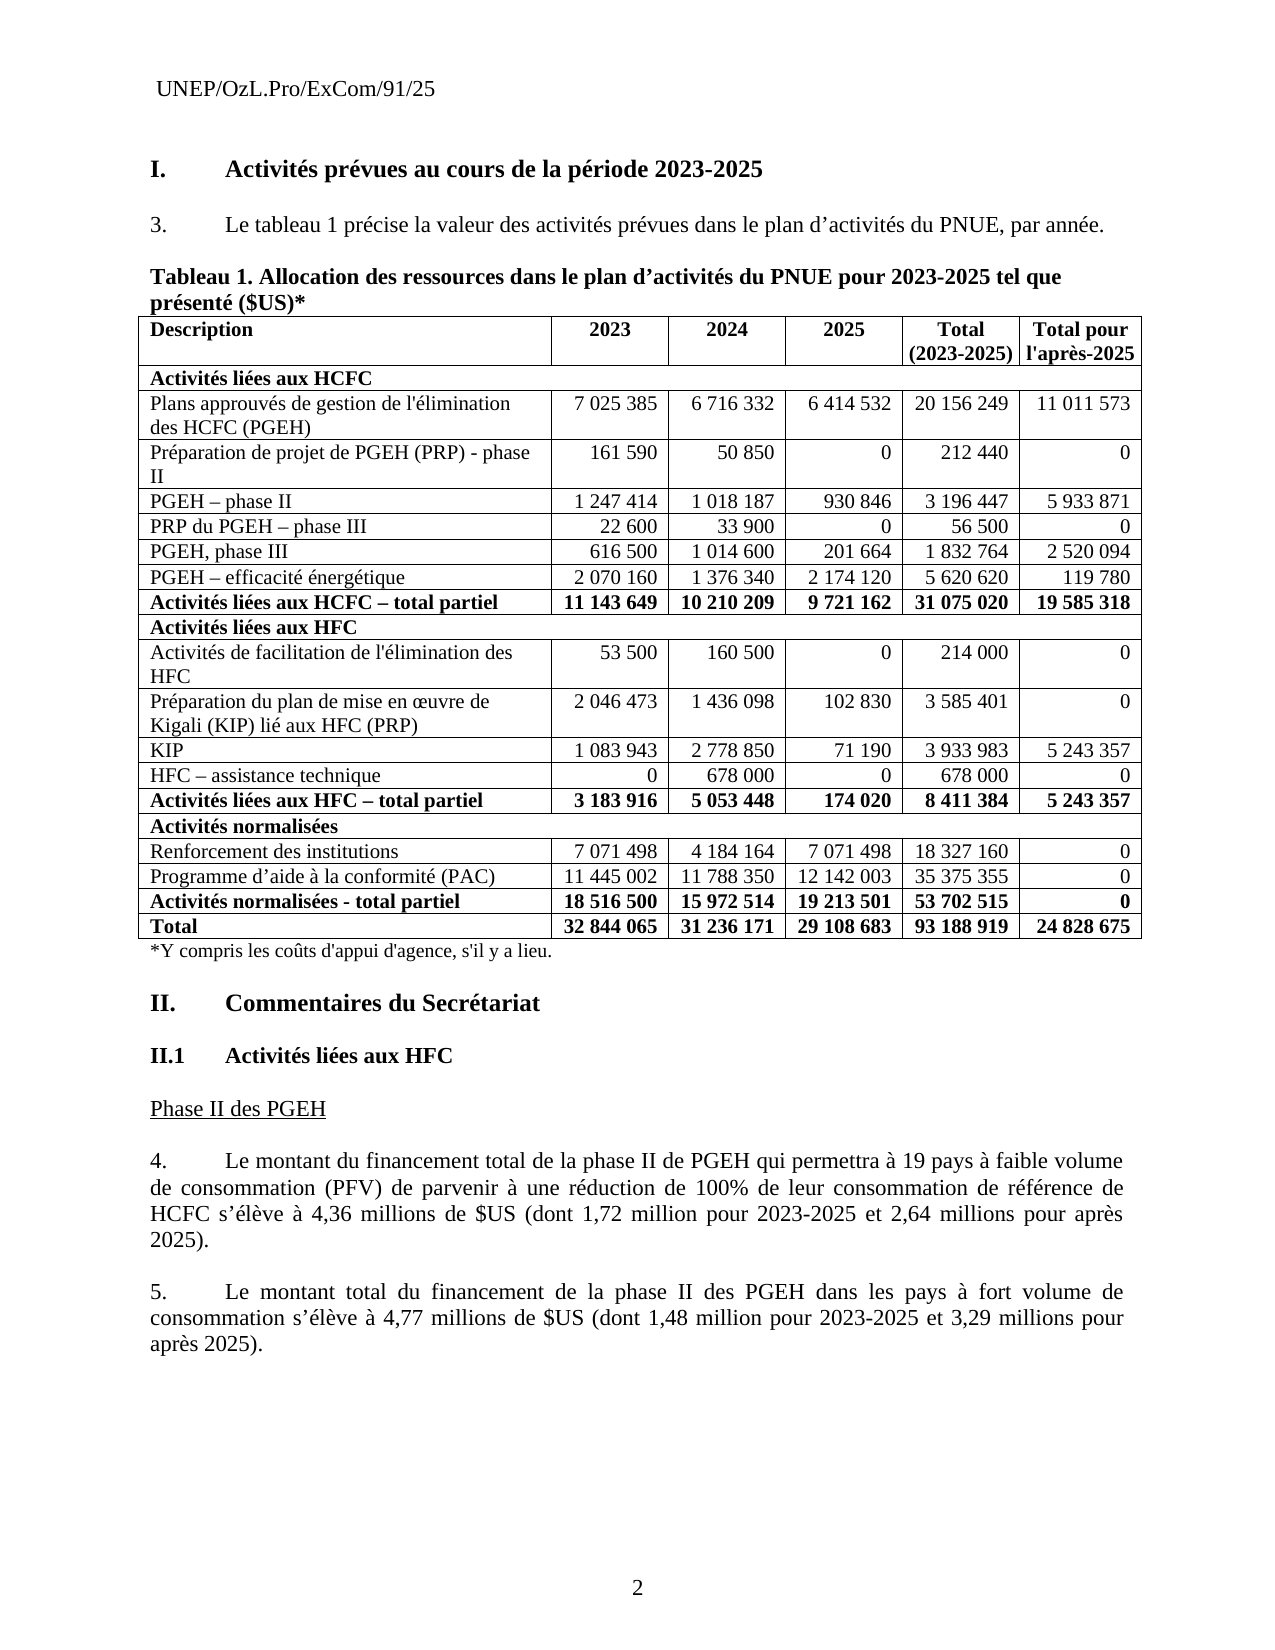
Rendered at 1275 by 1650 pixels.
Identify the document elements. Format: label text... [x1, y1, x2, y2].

table_cell 11 788 350 [669, 864, 785, 888]
table_cell 1 436 098 [669, 689, 785, 737]
table_cell 0 [1020, 640, 1141, 688]
table_cell Plans approuvés de gestion de l'élimination des HCFC (PGEH) [139, 391, 551, 439]
table_cell 7 071 498 [786, 839, 902, 863]
table_cell 12 142 003 [786, 864, 902, 888]
table_cell 11 445 002 [552, 864, 668, 888]
subtitle Le tableau 1 précise la valeur des activités prévues dans le plan d’activités du PNUE, par année. [150, 212, 1125, 238]
table_cell 32 844 065 [552, 914, 668, 938]
table_cell 0 [1020, 864, 1141, 888]
text Tableau 1. Allocation des ressources dans le plan d’activités du PNUE pour 2023-2025 tel que présenté ($US)* [150, 263, 1125, 316]
table_cell 56 500 [903, 514, 1019, 538]
table_cell 19 213 501 [786, 889, 902, 913]
table_cell PRP du PGEH – phase III [139, 514, 551, 538]
table_cell 53 702 515 [903, 889, 1019, 913]
table_cell 22 600 [552, 514, 668, 538]
table_header Description [139, 317, 551, 365]
table_cell 2 778 850 [669, 738, 785, 762]
table_cell 201 664 [786, 540, 902, 563]
table_cell 160 500 [669, 640, 785, 688]
table_cell 0 [786, 440, 902, 488]
table_header 2023 [552, 317, 668, 365]
table_cell 161 590 [552, 440, 668, 488]
table_cell 0 [552, 763, 668, 787]
table_cell 2 174 120 [786, 565, 902, 589]
table_cell 93 188 919 [903, 914, 1019, 938]
table_cell 3 183 916 [552, 789, 668, 812]
table_cell Activités liées aux HFC – total partiel [139, 789, 551, 812]
table_cell 5 243 357 [1020, 789, 1141, 812]
table_cell 1 376 340 [669, 565, 785, 589]
table_cell 616 500 [552, 540, 668, 563]
table_cell 18 516 500 [552, 889, 668, 913]
table_cell 19 585 318 [1020, 590, 1141, 614]
table_cell 119 780 [1020, 565, 1141, 589]
table_cell PGEH – efficacité énergétique [139, 565, 551, 589]
table_cell 214 000 [903, 640, 1019, 688]
table_cell Activités normalisées - total partiel [139, 889, 551, 913]
table_cell HFC – assistance technique [139, 763, 551, 787]
table_cell 35 375 355 [903, 864, 1019, 888]
table_cell 0 [1020, 514, 1141, 538]
table_cell 5 053 448 [669, 789, 785, 812]
table_cell 6 716 332 [669, 391, 785, 439]
table_cell Activités normalisées [139, 814, 1141, 838]
table_cell 0 [786, 763, 902, 787]
table_cell 7 025 385 [552, 391, 668, 439]
table_header Total pour l'après-2025 [1020, 317, 1141, 365]
table_cell Activités liées aux HCFC [139, 366, 1141, 390]
table_cell Programme d’aide à la conformité (PAC) [139, 864, 551, 888]
table_cell Total [139, 914, 551, 938]
table_cell 24 828 675 [1020, 914, 1141, 938]
table_cell 5 243 357 [1020, 738, 1141, 762]
table_header 2024 [669, 317, 785, 365]
text II.1 Activités liées aux HFC [150, 1042, 1125, 1068]
table_cell 0 [1020, 889, 1141, 913]
subtitle II. Commentaires du Secrétariat [150, 988, 1125, 1017]
table_cell 9 721 162 [786, 590, 902, 614]
table_cell KIP [139, 738, 551, 762]
subtitle Le montant du financement total de la phase II de PGEH qui permettra à 19 pays à faible volume de consommation (PFV) de parvenir à une réduction de 100% de leur consommation de référence de HCFC s’élève à 4,36 millions de $US (dont 1,72 million pour 2023-2025 et 2,64 millions pour après 2025). [150, 1147, 1125, 1253]
table_cell 102 830 [786, 689, 902, 737]
table_cell 2 520 094 [1020, 540, 1141, 563]
table_cell PGEH, phase III [139, 540, 551, 563]
table_cell 53 500 [552, 640, 668, 688]
table_cell 3 196 447 [903, 489, 1019, 513]
table_cell 1 018 187 [669, 489, 785, 513]
table_cell 8 411 384 [903, 789, 1019, 812]
table_cell 678 000 [903, 763, 1019, 787]
table_cell Activités liées aux HCFC – total partiel [139, 590, 551, 614]
table_header 2025 [786, 317, 902, 365]
table_cell PGEH – phase II [139, 489, 551, 513]
text I. Activités prévues au cours de la période 2023-2025 [150, 154, 1125, 183]
table_cell 0 [1020, 689, 1141, 737]
table_cell 6 414 532 [786, 391, 902, 439]
table_cell 2 046 473 [552, 689, 668, 737]
table_cell 4 184 164 [669, 839, 785, 863]
table_cell 33 900 [669, 514, 785, 538]
table_cell Activités liées aux HFC [139, 615, 1141, 639]
table_cell Renforcement des institutions [139, 839, 551, 863]
table_cell 3 585 401 [903, 689, 1019, 737]
table_cell 174 020 [786, 789, 902, 812]
table_cell 1 247 414 [552, 489, 668, 513]
table_cell 0 [786, 514, 902, 538]
text Phase II des PGEH [150, 1095, 1125, 1121]
table_cell Activités de facilitation de l'élimination des HFC [139, 640, 551, 688]
table_cell 1 832 764 [903, 540, 1019, 563]
table_cell 5 933 871 [1020, 489, 1141, 513]
table_cell 11 011 573 [1020, 391, 1141, 439]
table_header Total (2023-2025) [903, 317, 1019, 365]
table_cell 10 210 209 [669, 590, 785, 614]
table_cell 2 070 160 [552, 565, 668, 589]
table_cell 678 000 [669, 763, 785, 787]
table_cell 18 327 160 [903, 839, 1019, 863]
table_cell 50 850 [669, 440, 785, 488]
table_cell 31 236 171 [669, 914, 785, 938]
table_cell 1 083 943 [552, 738, 668, 762]
table_cell 20 156 249 [903, 391, 1019, 439]
table_cell 0 [1020, 763, 1141, 787]
table_cell 71 190 [786, 738, 902, 762]
text *Y compris les coûts d'appui d'agence, s'il y a lieu. [150, 939, 1125, 962]
table_cell 0 [1020, 839, 1141, 863]
table_cell 5 620 620 [903, 565, 1019, 589]
table_cell 930 846 [786, 489, 902, 513]
table_cell 11 143 649 [552, 590, 668, 614]
table_cell 212 440 [903, 440, 1019, 488]
table_cell Préparation du plan de mise en œuvre de Kigali (KIP) lié aux HFC (PRP) [139, 689, 551, 737]
table_cell 0 [786, 640, 902, 688]
table_cell 0 [1020, 440, 1141, 488]
table_cell 7 071 498 [552, 839, 668, 863]
subtitle Le montant total du financement de la phase II des PGEH dans les pays à fort volume de consommation s’élève à 4,77 millions de $US (dont 1,48 million pour 2023-2025 et 3,29 millions pour après 2025). [150, 1278, 1125, 1357]
table_cell 3 933 983 [903, 738, 1019, 762]
table_cell 15 972 514 [669, 889, 785, 913]
table_cell 1 014 600 [669, 540, 785, 563]
table_cell 31 075 020 [903, 590, 1019, 614]
table_cell 29 108 683 [786, 914, 902, 938]
table_cell Préparation de projet de PGEH (PRP) - phase II [139, 440, 551, 488]
